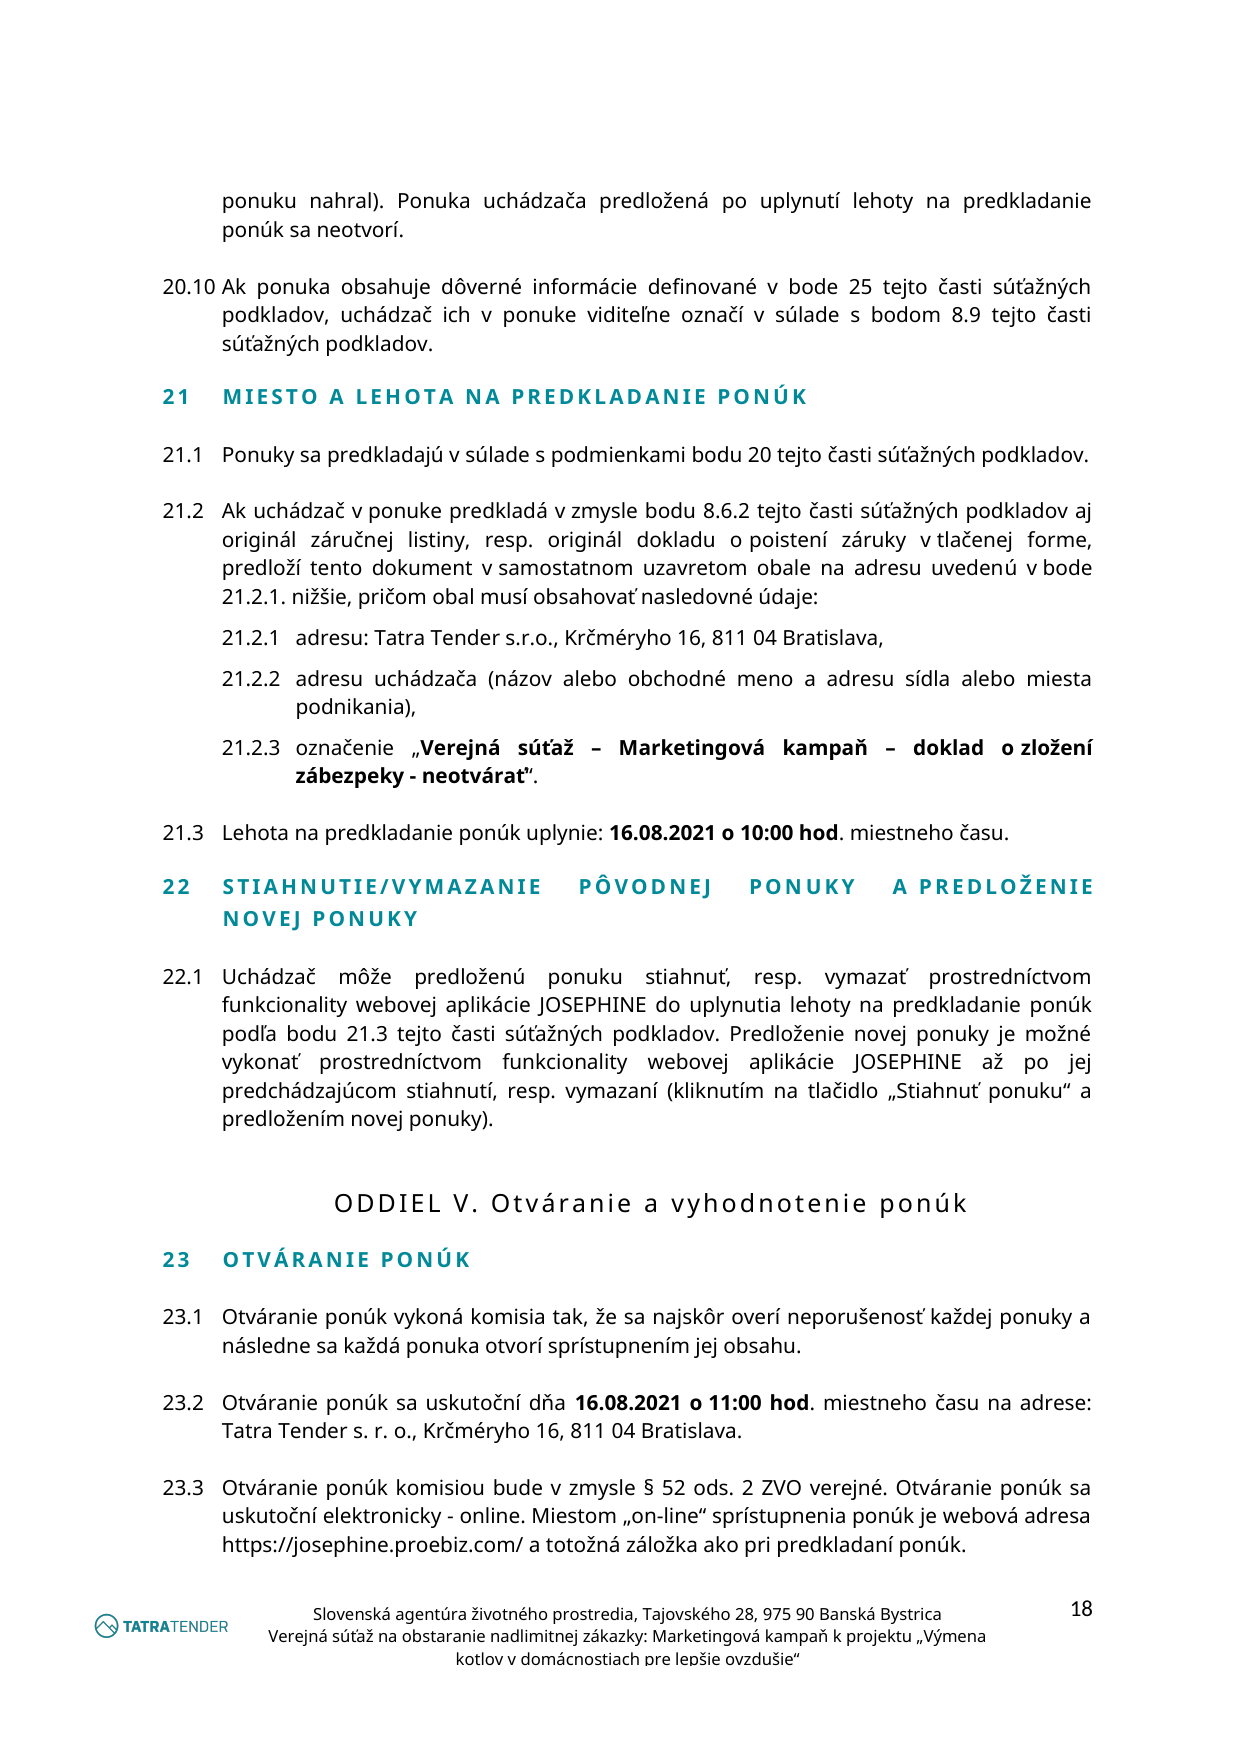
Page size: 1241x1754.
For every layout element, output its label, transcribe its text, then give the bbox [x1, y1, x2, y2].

subtitle označenie „Verejná súťaž – Marketingová kampaň – doklad o zložení zábezpeky - neotvárať“. [222, 733, 1093, 790]
subtitle Ak ponuka obsahuje dôverné informácie definované v bode 25 tejto časti súťažných podkladov, uchádzač ich v ponuke viditeľne označí v súlade s bodom 8.9 tejto časti súťažných podkladov. [162, 272, 1093, 357]
text Otváranie ponúk [162, 1245, 1093, 1273]
text Miesto a lehota na predkladanie ponúk [162, 382, 1093, 411]
text ODDIEL V. Otváranie a vyhodnotenie ponúk [162, 1186, 1093, 1220]
subtitle Otváranie ponúk komisiou bude v zmysle § 52 ods. 2 ZVO verejné. Otváranie ponúk sa uskutoční elektronicky - online. Miestom „on-line“ sprístupnenia ponúk je webová adresa https://josephine.proebiz.com/ a totožná záložka ako pri predkladaní ponúk. [162, 1473, 1093, 1558]
subtitle Uchádzač môže predloženú ponuku stiahnuť, resp. vymazať prostredníctvom funkcionality webovej aplikácie JOSEPHINE do uplynutia lehoty na predkladanie ponúk podľa bodu 21.3 tejto časti súťažných podkladov. Predloženie novej ponuky je možné vykonať prostredníctvom funkcionality webovej aplikácie JOSEPHINE až po jej predchádzajúcom stiahnutí, resp. vymazaní (kliknutím na tlačidlo „Stiahnuť ponuku“ a predložením novej ponuky). [162, 962, 1093, 1133]
subtitle Ak uchádzač v ponuke predkladá v zmysle bodu 8.6.2 tejto časti súťažných podkladov aj originál záručnej listiny, resp. originál dokladu o poistení záruky v tlačenej forme, predloží tento dokument v samostatnom uzavretom obale na adresu uvedenú v bode 21.2.1. nižšie, pričom obal musí obsahovať nasledovné údaje: [162, 497, 1093, 610]
subtitle Lehota na predkladanie ponúk uplynie: 16.08.2021 o 10:00 hod. miestneho času. [162, 818, 1093, 847]
subtitle Ponuky sa predkladajú v súlade s podmienkami bodu 20 tejto časti súťažných podkladov. [162, 440, 1093, 468]
subtitle Otváranie ponúk vykoná komisia tak, že sa najskôr overí neporušenosť každej ponuky a následne sa každá ponuka otvorí sprístupnením jej obsahu. [162, 1302, 1093, 1359]
subtitle adresu: Tatra Tender s.r.o., Krčméryho 16, 811 04 Bratislava, [222, 623, 1093, 651]
subtitle adresu uchádzača (názov alebo obchodné meno a adresu sídla alebo miesta podnikania), [222, 664, 1093, 721]
picture [92, 1602, 239, 1647]
subtitle Otváranie ponúk sa uskutoční dňa 16.08.2021 o 11:00 hod. miestneho času na adrese: Tatra Tender s. r. o., Krčméryho 16, 811 04 Bratislava. [162, 1388, 1093, 1444]
text Stiahnutie/vymazanie pôvodnej ponuky a predloženie novej ponuky [162, 872, 1093, 933]
